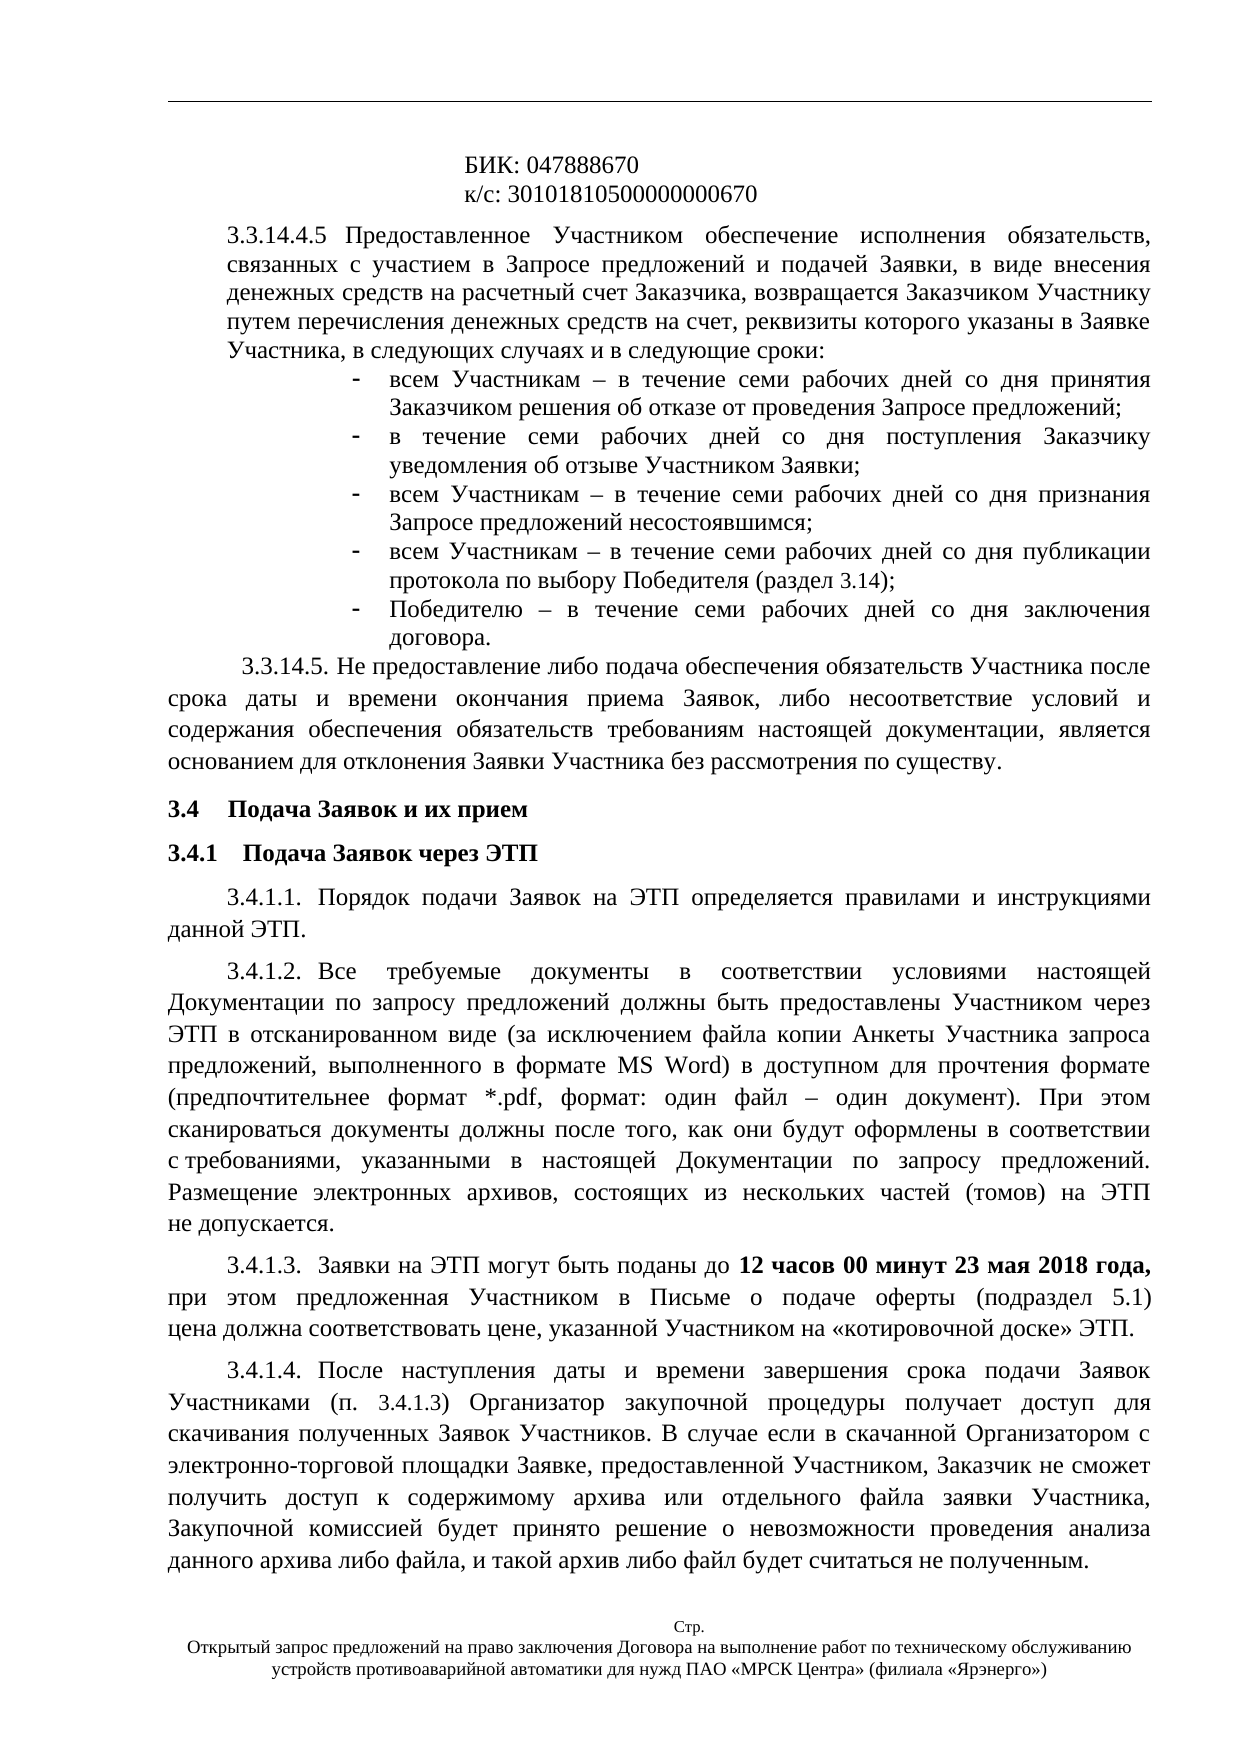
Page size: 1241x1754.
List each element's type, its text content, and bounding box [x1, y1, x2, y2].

list Порядок подачи Заявок на ЭТП определяется правилами и инструкциями данной ЭТП. [168, 882, 1152, 943]
list в течение семи рабочих дней со дня поступления Заказчику уведомления об отзыве Участником Заявки; [352, 421, 1152, 479]
list После наступления даты и времени завершения срока подачи Заявок Участниками (п. 3.4.1.3) Организатор закупочной процедуры получает доступ для скачивания полученных Заявок Участников. В случае если в скачанной Организатором с электронно-торговой площадки Заявке, предоставленной Участником, Заказчик не сможет получить доступ к содержимому архива или отдельного файла заявки Участника, Закупочной комиссией будет принято решение о невозможности проведения анализа данного архива либо файла, и такой архив либо файл будет считаться не полученным. [168, 1355, 1152, 1573]
subtitle Подача Заявок через ЭТП [168, 838, 1152, 867]
list всем Участникам – в течение семи рабочих дней со дня принятия Заказчиком решения об отказе от проведения Запросе предложений; [352, 364, 1152, 421]
list к/с: 30101810500000000670 [464, 179, 1152, 207]
list Не предоставление либо подача обеспечения обязательств Участника после срока даты и времени окончания приема Заявок, либо несоответствие условий и содержания обеспечения обязательств требованиям настоящей документации, является основанием для отклонения Заявки Участника без рассмотрения по существу. [168, 651, 1152, 775]
list Предоставленное Участником обеспечение исполнения обязательств, связанных с участием в Запросе предложений и подачей Заявки, в виде внесения денежных средств на расчетный счет Заказчика, возвращается Заказчиком Участнику путем перечисления денежных средств на счет, реквизиты которого указаны в Заявке Участника, в следующих случаях и в следующие сроки: [227, 220, 1152, 364]
list всем Участникам – в течение семи рабочих дней со дня публикации протокола по выбору Победителя (раздел 3.14); [352, 536, 1152, 594]
list всем Участникам – в течение семи рабочих дней со дня признания Запросе предложений несостоявшимся; [352, 479, 1152, 536]
list Все требуемые документы в соответствии условиями настоящей Документации по запросу предложений должны быть предоставлены Участником через ЭТП в отсканированном виде (за исключением файла копии Анкеты Участника запроса предложений, выполненного в формате MS Word) в доступном для прочтения формате (предпочтительнее формат *.pdf, формат: один файл – один документ). При этом сканироваться документы должны после того, как они будут оформлены в соответствии с требованиями, указанными в настоящей Документации по запросу предложений. Размещение электронных архивов, состоящих из нескольких частей (томов) на ЭТП не допускается. [168, 956, 1152, 1237]
list Победителю – в течение семи рабочих дней со дня заключения договора. [352, 594, 1152, 651]
subtitle Подача Заявок и их прием [168, 794, 1152, 823]
list Заявки на ЭТП могут быть поданы до 12 часов 00 минут 23 мая 2018 года, при этом предложенная Участником в Письме о подаче оферты (подраздел 5.1) цена должна соответствовать цене, указанной Участником на «котировочной доске» ЭТП. [168, 1250, 1152, 1342]
list БИК: 047888670 [464, 150, 1152, 179]
